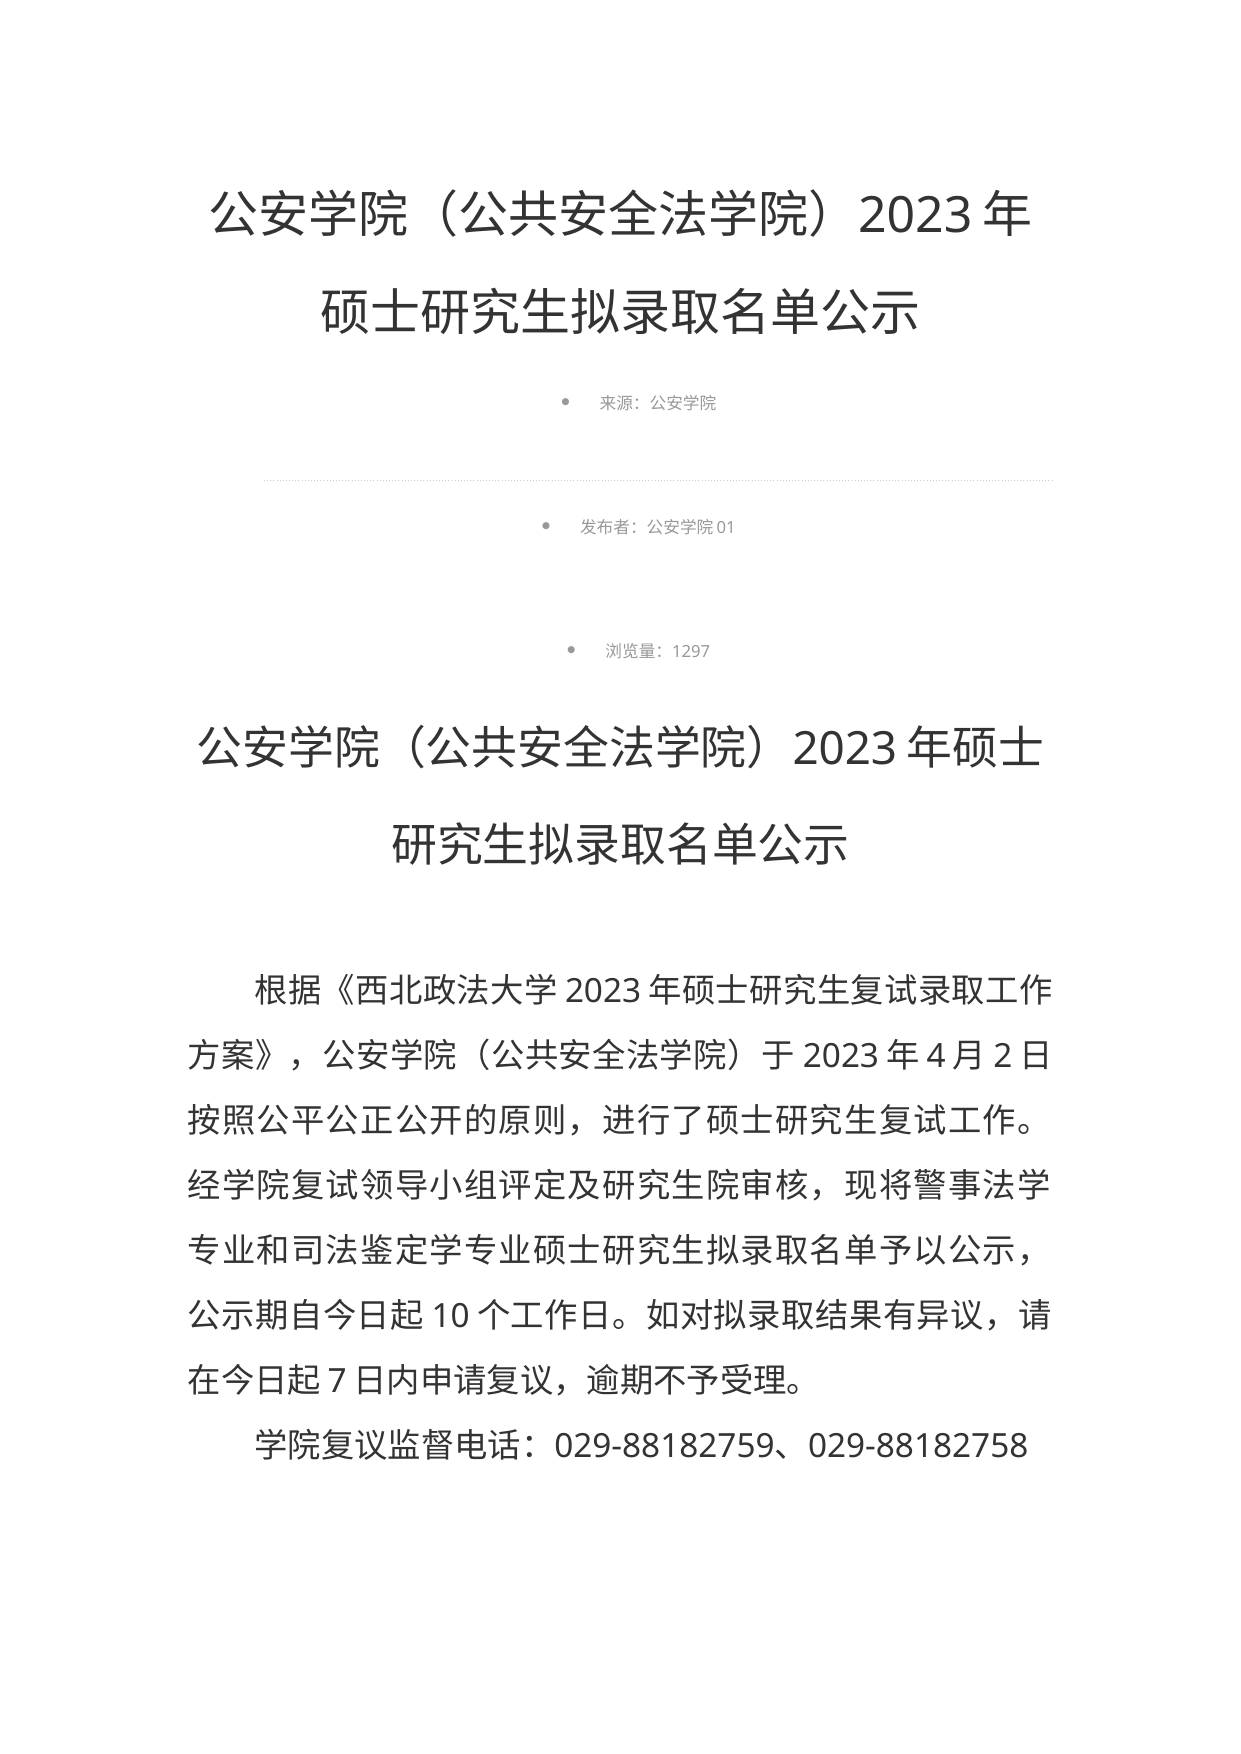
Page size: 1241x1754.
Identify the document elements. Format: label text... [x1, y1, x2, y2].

list 来源：公安学院 [225, 386, 1053, 419]
list 浏览量：1297 [225, 634, 1053, 666]
subtitle 公安学院（公共安全法学院）2023年硕士研究生拟录取名单公示 [187, 162, 1053, 357]
text 根据《西北政法大学2023年硕士研究生复试录取工作方案》，公安学院（公共安全法学院）于2023年4月2日按照公平公正公开的原则，进行了硕士研究生复试工作。经学院复试领导小组评定及研究生院审核，现将警事法学专业和司法鉴定学专业硕士研究生拟录取名单予以公示，公示期自今日起10个工作日。如对拟录取结果有异议，请在今日起7日内申请复议，逾期不予受理。 [187, 956, 1053, 1411]
list 发布者：公安学院01 [225, 511, 1053, 543]
text 学院复议监督电话：029-88182759、029-88182758 [187, 1411, 1053, 1476]
text 公安学院（公共安全法学院）2023年硕士研究生拟录取名单公示 [187, 696, 1053, 891]
